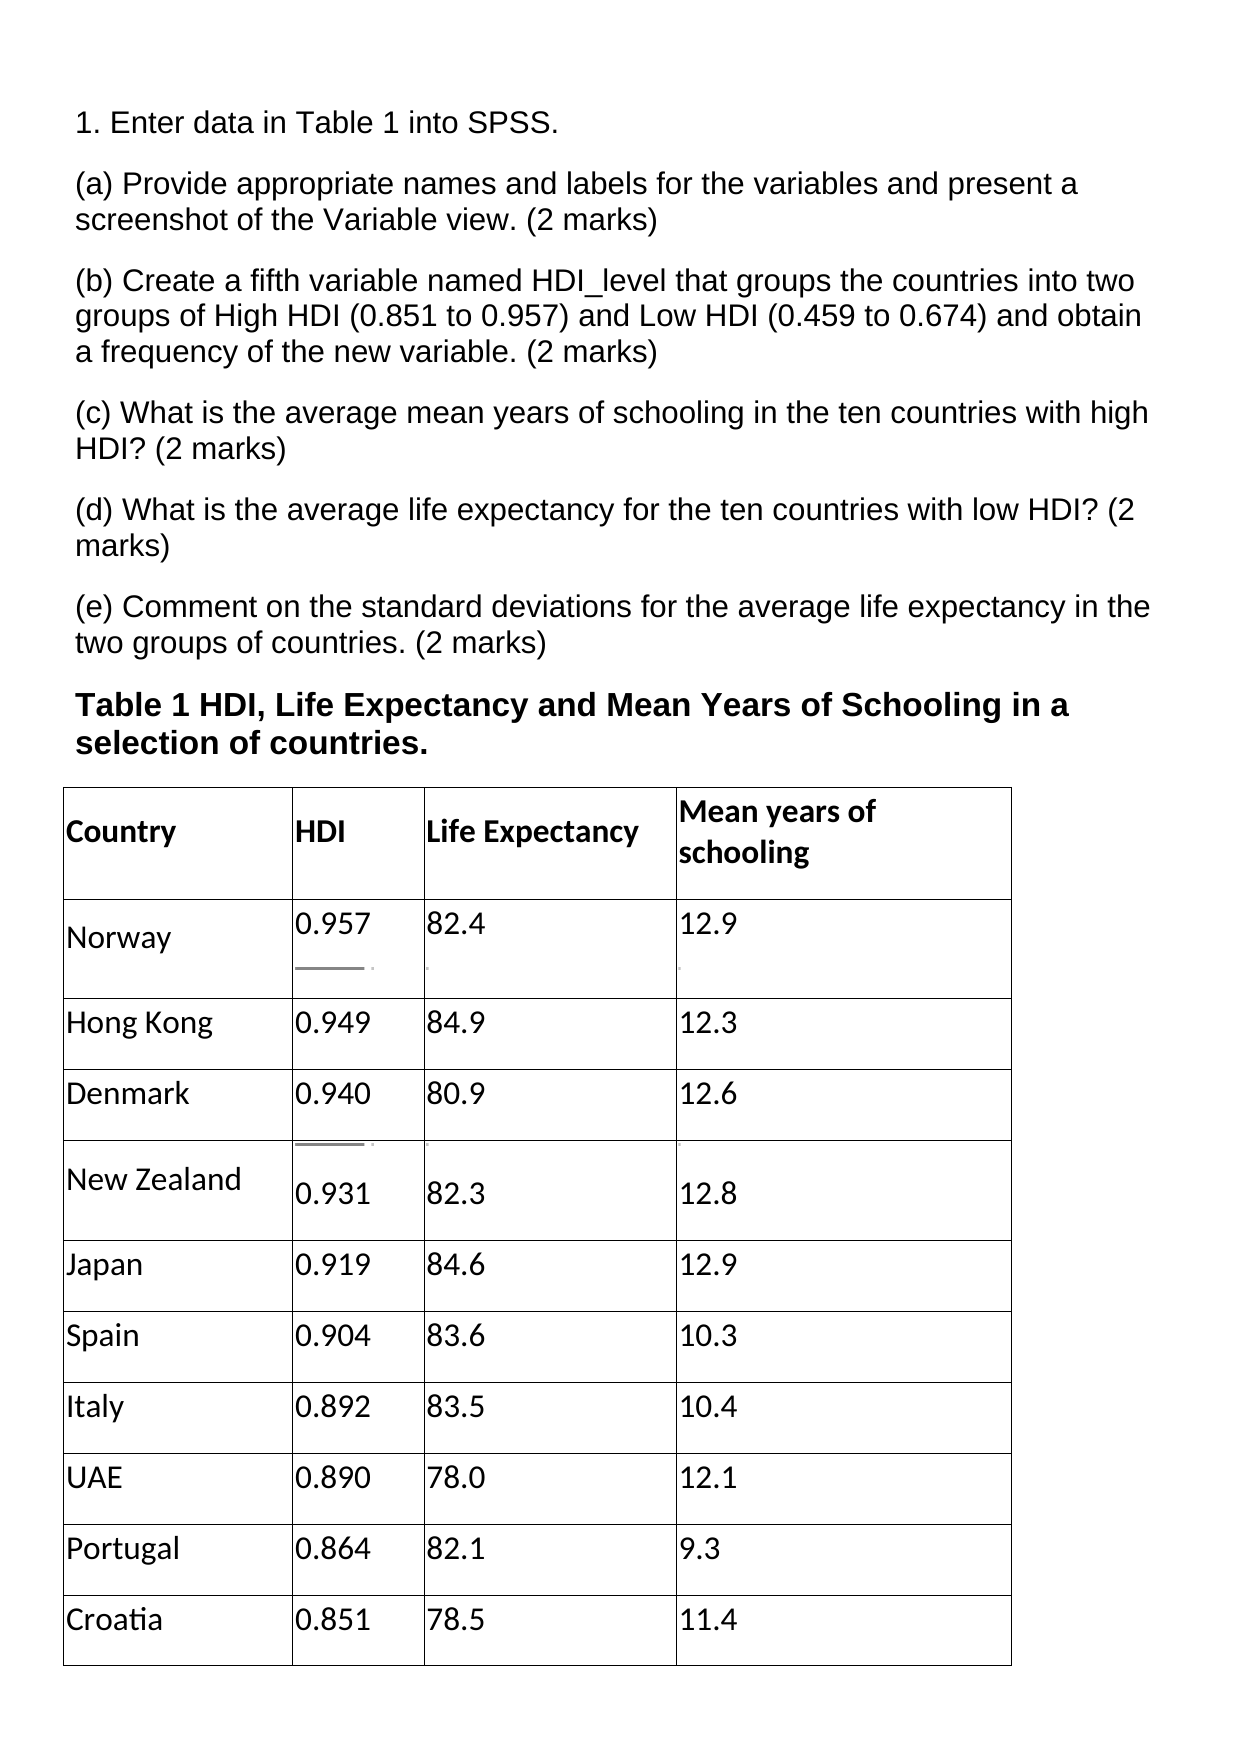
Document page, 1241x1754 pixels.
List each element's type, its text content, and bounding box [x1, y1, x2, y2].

table_cell UAE [64, 1454, 292, 1523]
table_header Life Expectancy [425, 788, 676, 898]
table_cell 10.3 [677, 1312, 1011, 1382]
table_cell Hong Kong [64, 999, 292, 1069]
table_cell 83.5 [425, 1383, 676, 1453]
text 1. Enter data in Table 1 into SPSS. [75, 104, 1165, 140]
table_cell New Zealand [64, 1141, 292, 1240]
table_cell 0.851 [293, 1596, 424, 1665]
table_cell 12.9 [677, 1241, 1011, 1311]
table_cell 12.6 [677, 1070, 1011, 1140]
table_cell Spain [64, 1312, 292, 1382]
table_cell Croatia [64, 1596, 292, 1665]
table_cell 84.9 [425, 999, 676, 1069]
table_cell Portugal [64, 1525, 292, 1594]
table_cell 0.931 [293, 1141, 424, 1240]
table_cell Italy [64, 1383, 292, 1453]
table_cell 0.919 [293, 1241, 424, 1311]
table_cell 0.949 [293, 999, 424, 1069]
table_cell 9.3 [677, 1525, 1011, 1594]
table_cell 78.5 [425, 1596, 676, 1665]
table_cell Norway [64, 900, 292, 998]
table_cell 83.6 [425, 1312, 676, 1382]
text (c) What is the average mean years of schooling in the ten countries with high HDI? (2 marks) [75, 394, 1165, 466]
table_cell 84.6 [425, 1241, 676, 1311]
table_cell Denmark [64, 1070, 292, 1140]
table_header Country [64, 788, 292, 898]
table_cell 11.4 [677, 1596, 1011, 1665]
table_cell 12.3 [677, 999, 1011, 1069]
table_cell 0.904 [293, 1312, 424, 1382]
table_cell 10.4 [677, 1383, 1011, 1453]
table_cell 0.940 [293, 1070, 424, 1140]
text Table 1 HDI, Life Expectancy and Mean Years of Schooling in a selection of countries. [75, 685, 1165, 762]
table_cell 0.864 [293, 1525, 424, 1594]
table_cell 82.3 [425, 1141, 676, 1240]
text (a) Provide appropriate names and labels for the variables and present a screenshot of the Variable view. (2 marks) [75, 165, 1165, 237]
table_cell 12.1 [677, 1454, 1011, 1523]
table_cell 78.0 [425, 1454, 676, 1523]
table_header HDI [293, 788, 424, 898]
table_cell 12.9 [677, 900, 1011, 998]
table_cell 12.8 [677, 1141, 1011, 1240]
text (d) What is the average life expectancy for the ten countries with low HDI? (2 marks) [75, 491, 1165, 563]
table_cell 0.957 [293, 900, 424, 998]
table_cell 0.892 [293, 1383, 424, 1453]
table_cell 80.9 [425, 1070, 676, 1140]
table_cell 82.4 [425, 900, 676, 998]
table_cell 82.1 [425, 1525, 676, 1594]
text (e) Comment on the standard deviations for the average life expectancy in the two groups of countries. (2 marks) [75, 588, 1165, 660]
text (b) Create a fifth variable named HDI_level that groups the countries into two groups of High HDI (0.851 to 0.957) and Low HDI (0.459 to 0.674) and obtain a frequency of the new variable. (2 marks) [75, 262, 1165, 369]
table_header Mean years of schooling [677, 788, 1011, 898]
table_cell Japan [64, 1241, 292, 1311]
table_cell 0.890 [293, 1454, 424, 1523]
